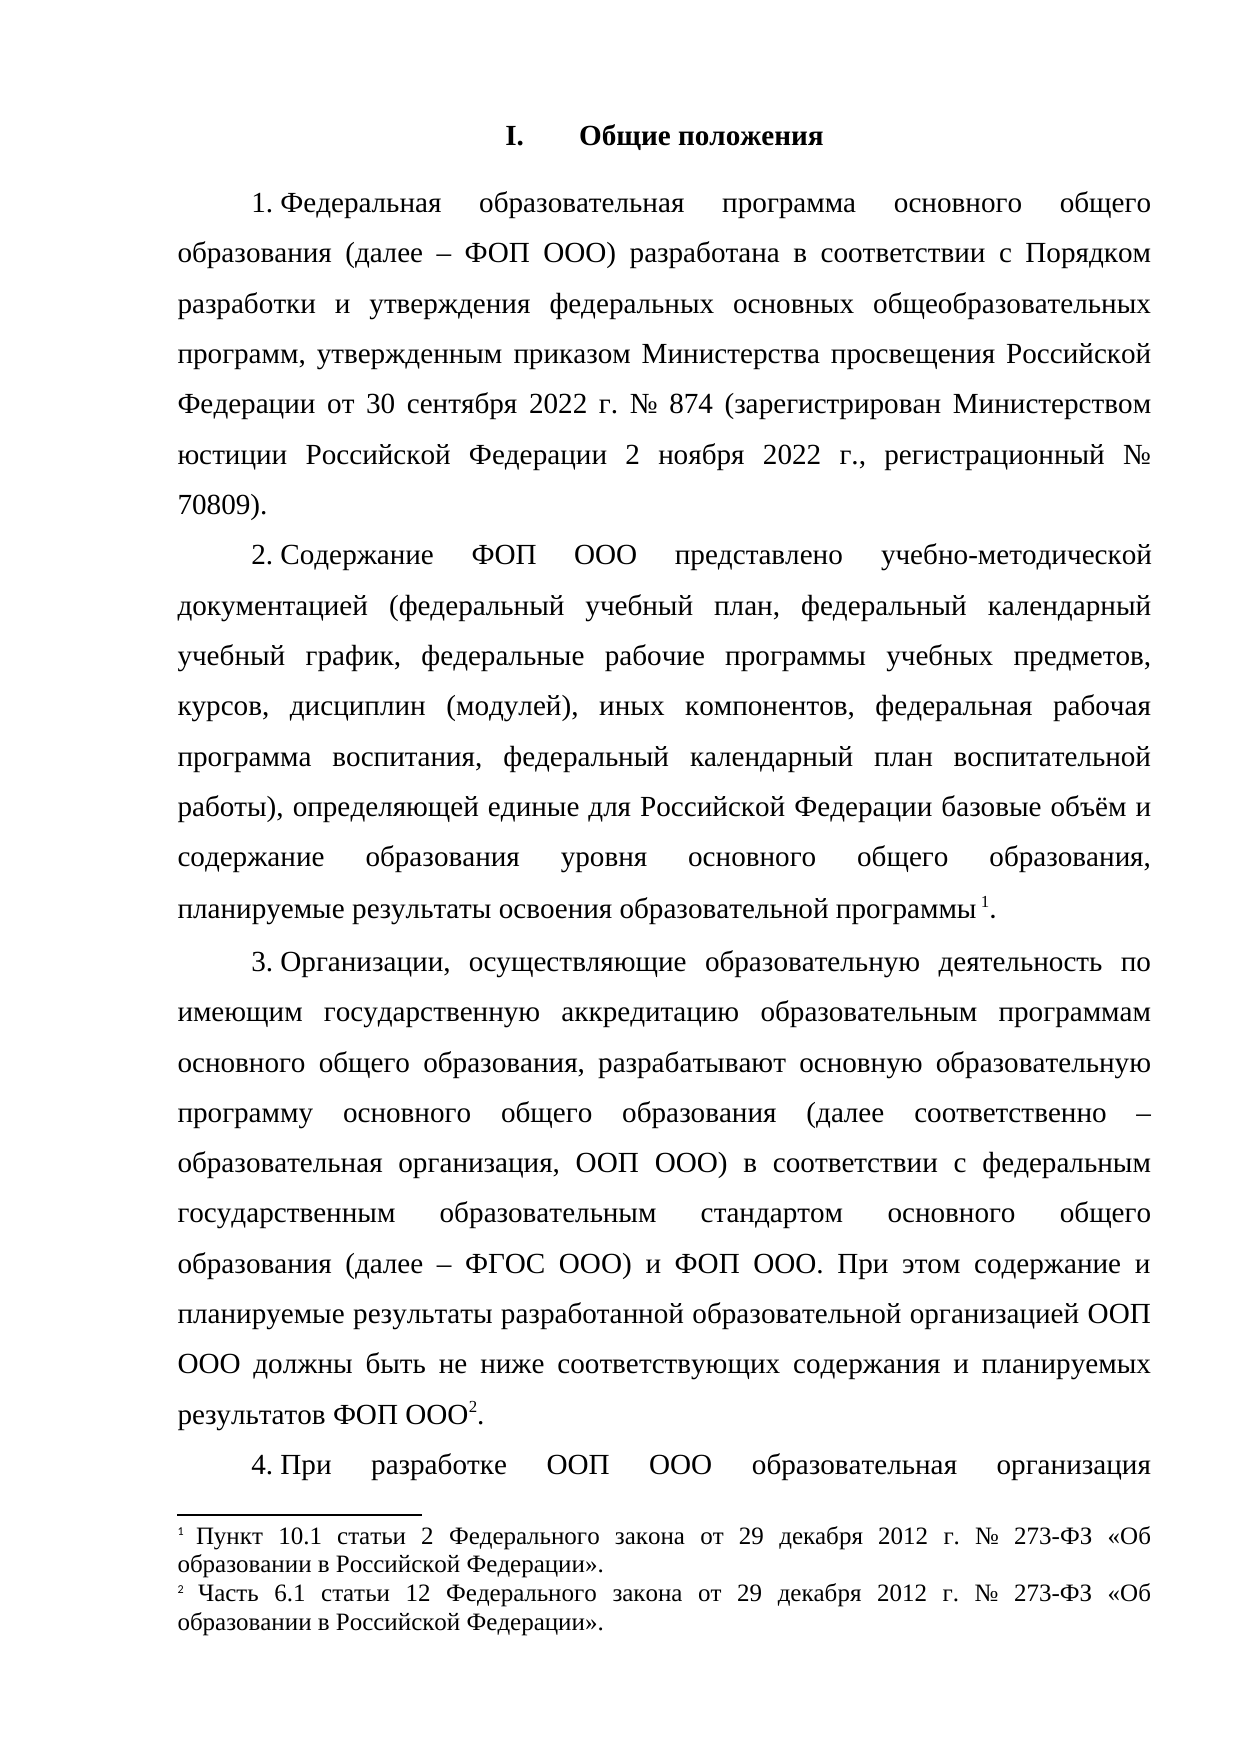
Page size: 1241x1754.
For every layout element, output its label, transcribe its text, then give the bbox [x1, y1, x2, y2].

text 1. Федеральная образовательная программа основного общего образования (далее – ФОП ООО) разработана в соответствии с Порядком разработки и утверждения федеральных основных общеобразовательных программ, утвержденным приказом Министерства просвещения Российской Федерации от 30 сентября 2022 г. № 874 (зарегистрирован Министерством юстиции Российской Федерации 2 ноября 2022 г., регистрационный № 70809). [177, 185, 1152, 521]
list Общие положения [177, 118, 1152, 152]
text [177, 1447, 1152, 1481]
text 3. Организации, осуществляющие образовательную деятельность по имеющим государственную аккредитацию образовательным программам основного общего образования, разрабатывают основную образовательную программу основного общего образования (далее соответственно – образовательная организация, ООП ООО) в соответствии с федеральным государственным образовательным стандартом основного общего образования (далее – ФГОС ООО) и ФОП ООО. При этом содержание и планируемые результаты разработанной образовательной организацией ООП ООО должны быть не ниже соответствующих содержания и планируемых результатов ФОП ООО. [177, 944, 1152, 1430]
text 2. Содержание ФОП ООО представлено учебно-методической документацией (федеральный учебный план, федеральный календарный учебный график, федеральные рабочие программы учебных предметов, курсов, дисциплин (модулей), иных компонентов, федеральная рабочая программа воспитания, федеральный календарный план воспитательной работы), определяющей единые для Российской Федерации базовые объём и содержание образования уровня основного общего образования, планируемые результаты освоения образовательной программы . [177, 537, 1152, 926]
